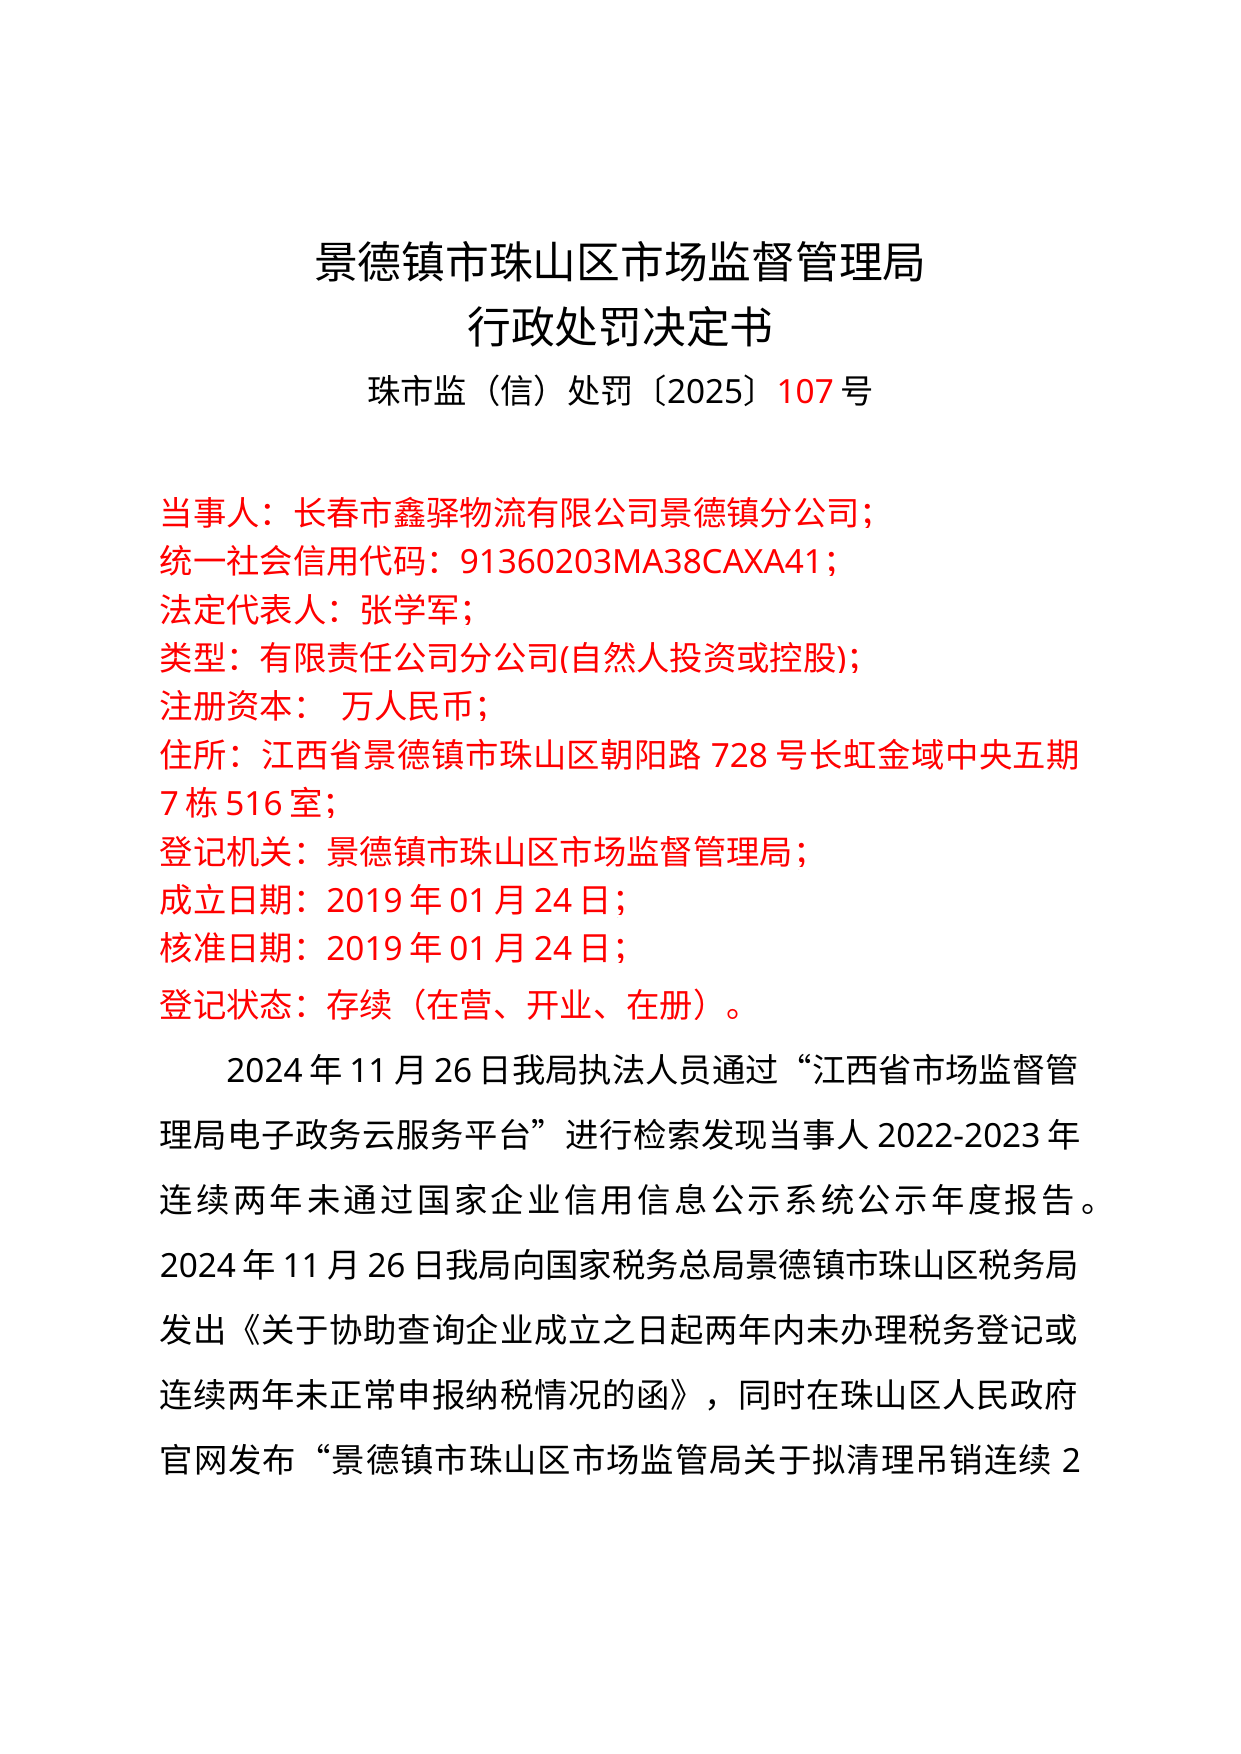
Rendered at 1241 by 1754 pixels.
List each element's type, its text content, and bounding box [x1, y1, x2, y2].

text 住所：江西省景德镇市珠山区朝阳路728号长虹金域中央五期7栋516室； [159, 728, 1081, 825]
text 注册资本： 万人民币； [159, 680, 1081, 728]
text 登记状态：存续（在营、开业、在册）。 [159, 971, 1081, 1036]
subtitle 行政处罚决定书 [159, 292, 1081, 357]
text 类型：有限责任公司分公司(自然人投资或控股)； [159, 632, 1081, 680]
subtitle 景德镇市珠山区市场监督管理局 [159, 227, 1081, 292]
text 登记机关：景德镇市珠山区市场监督管理局； [159, 825, 1081, 874]
text 统一社会信用代码：91360203MA38CAXA41； [159, 535, 1081, 584]
text 法定代表人：张学军； [159, 584, 1081, 632]
text 成立日期：2019年01月24日； [159, 874, 1081, 922]
text 当事人：长春市鑫驿物流有限公司景德镇分公司； [159, 487, 1081, 535]
text 核准日期：2019年01月24日； [159, 922, 1081, 971]
text 珠市监（信）处罚〔2025〕107号 [159, 357, 1081, 422]
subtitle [159, 1036, 1081, 1491]
